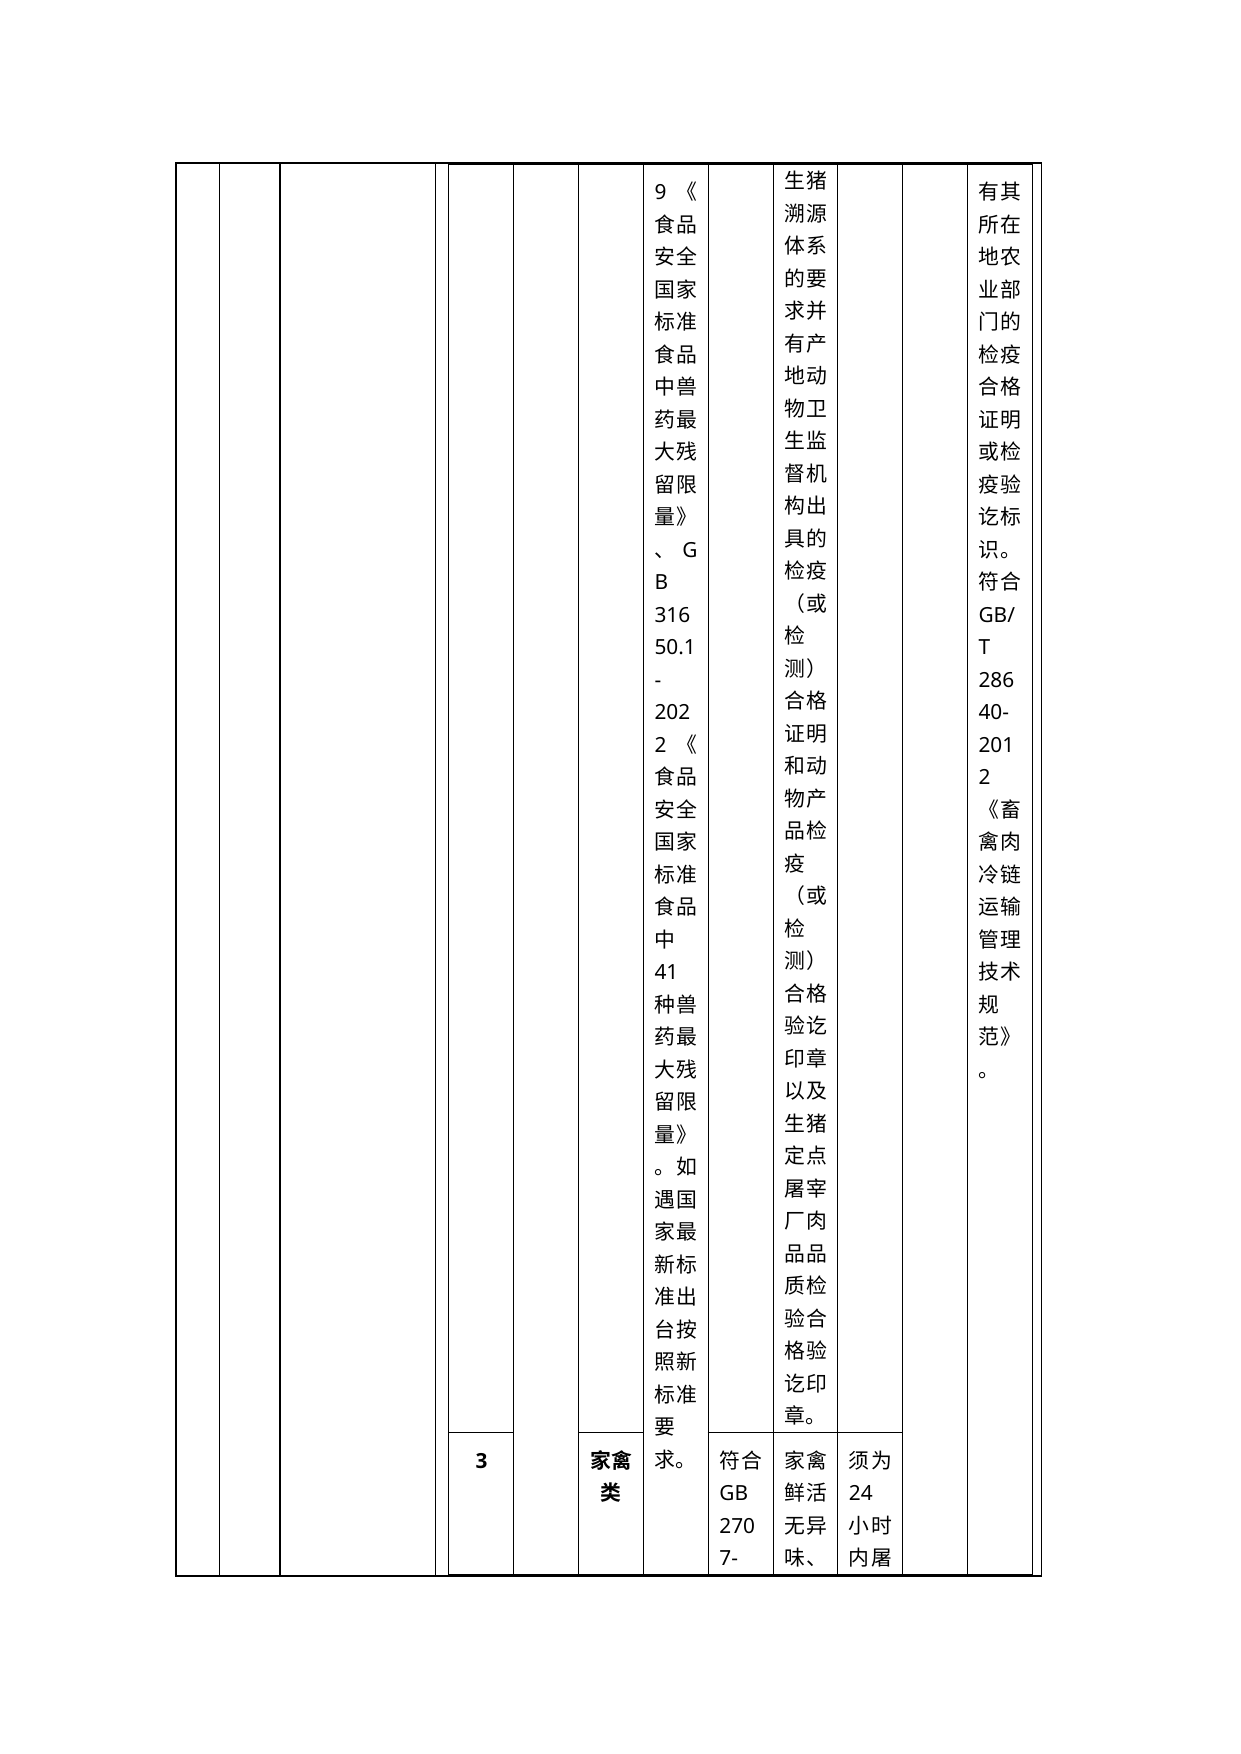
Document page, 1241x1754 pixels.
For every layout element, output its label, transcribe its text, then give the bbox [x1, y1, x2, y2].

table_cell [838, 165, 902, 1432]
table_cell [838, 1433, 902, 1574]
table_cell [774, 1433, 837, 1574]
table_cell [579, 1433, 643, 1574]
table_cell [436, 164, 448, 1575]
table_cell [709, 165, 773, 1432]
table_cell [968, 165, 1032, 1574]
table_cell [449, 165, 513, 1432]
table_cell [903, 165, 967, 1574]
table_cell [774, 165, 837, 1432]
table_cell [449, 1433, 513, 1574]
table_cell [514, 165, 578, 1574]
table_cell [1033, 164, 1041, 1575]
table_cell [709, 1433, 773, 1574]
table_cell 1 [177, 164, 219, 1575]
table_cell [281, 164, 435, 1575]
table_cell [220, 164, 279, 1575]
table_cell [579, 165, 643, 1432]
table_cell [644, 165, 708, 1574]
